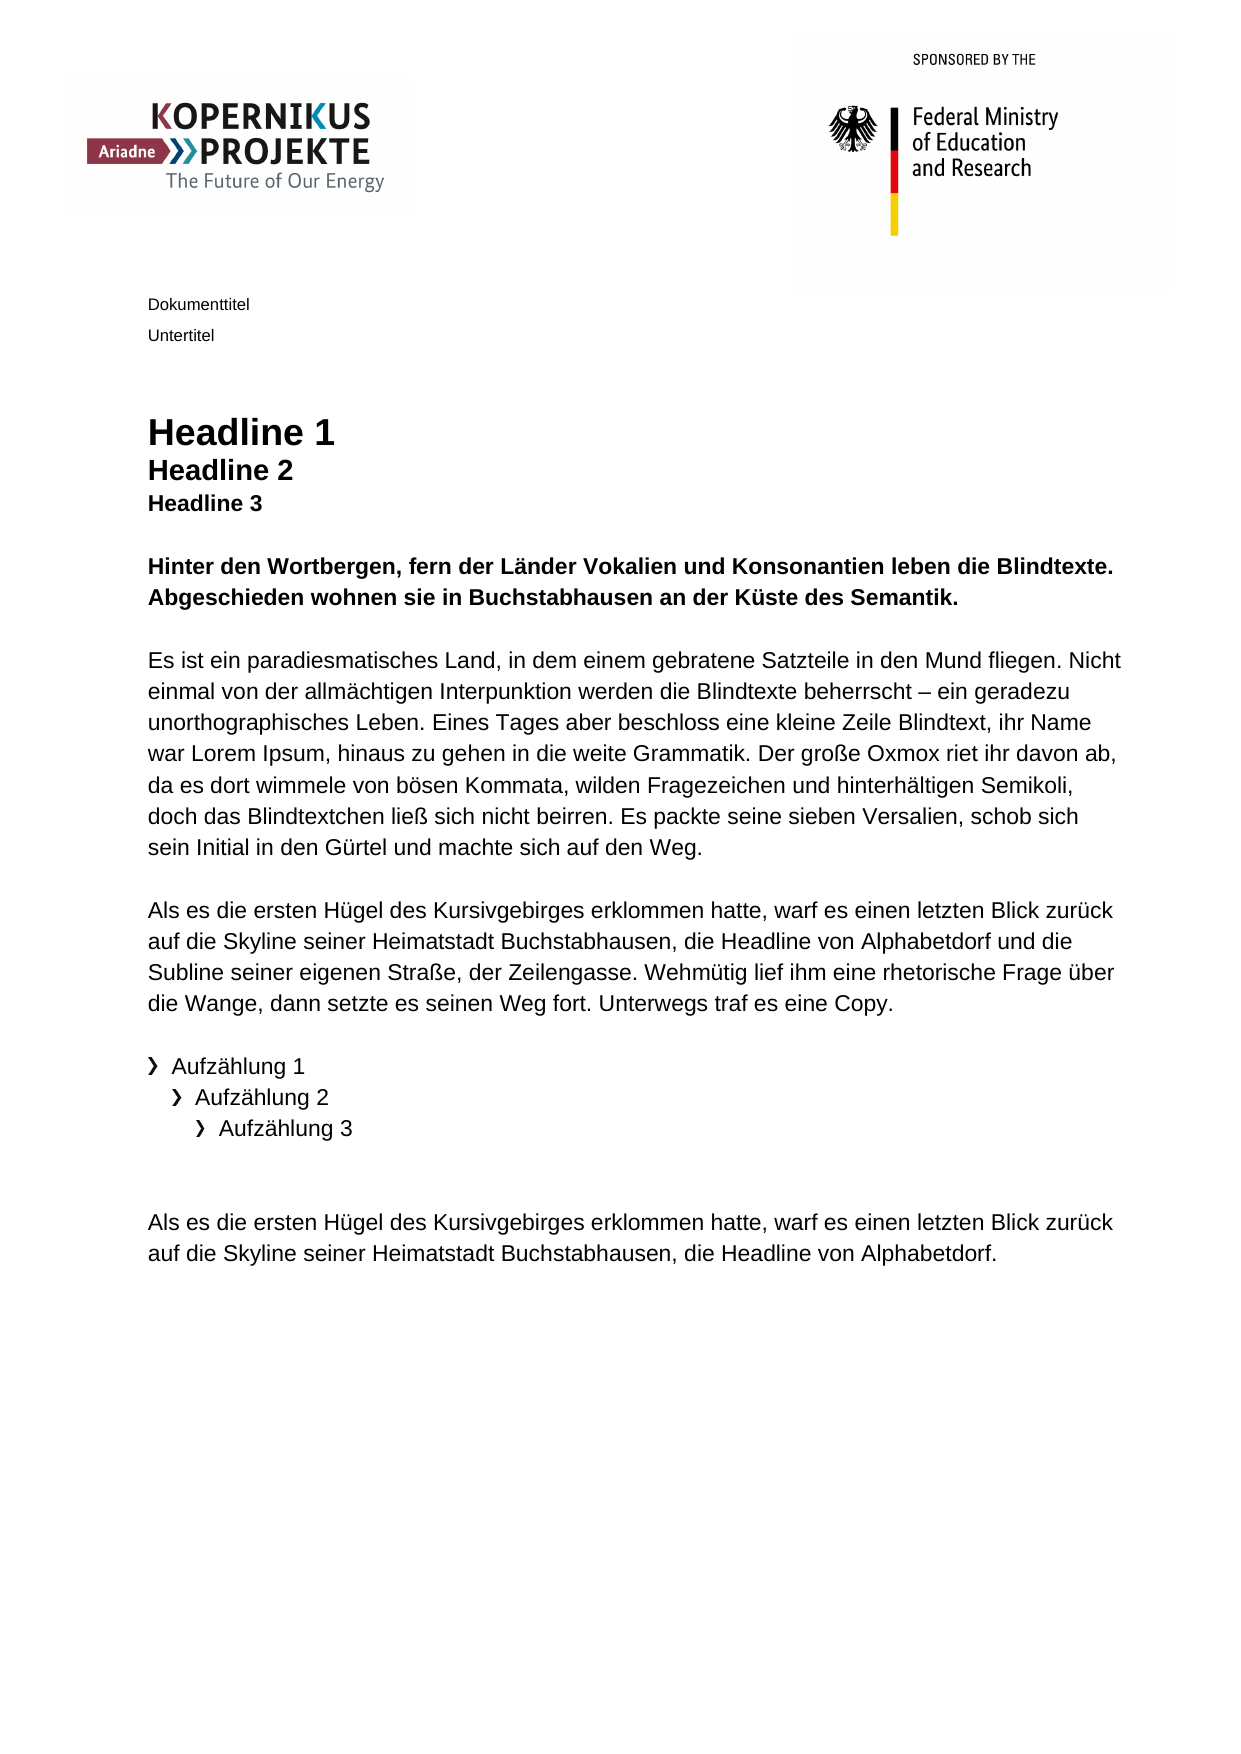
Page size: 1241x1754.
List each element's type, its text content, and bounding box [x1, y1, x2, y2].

list Aufzählung 3 [195, 1112, 1122, 1143]
text Als es die ersten Hügel des Kursivgebirges erklommen hatte, warf es einen letzten Blick zurück auf die Skyline seiner Heimatstadt Buchstabhausen, die Headline von Alphabetdorf und die Subline seiner eigenen Straße, der Zeilengasse. Wehmütig lief ihm eine rhetorische Frage über die Wange, dann setzte es seinen Weg fort. Unterwegs traf es eine Copy. [148, 893, 1122, 1018]
text Untertitel [148, 316, 1122, 348]
picture [61, 76, 414, 219]
text Headline 1 [148, 410, 1122, 453]
text Als es die ersten Hügel des Kursivgebirges erklommen hatte, warf es einen letzten Blick zurück auf die Skyline seiner Heimatstadt Buchstabhausen, die Headline von Alphabetdorf. [148, 1206, 1122, 1268]
picture [196, 1120, 205, 1137]
picture [791, 28, 1175, 293]
text Headline 3 [148, 487, 1122, 518]
list Aufzählung 2 [171, 1081, 1122, 1112]
text Headline 2 [148, 453, 1122, 487]
picture [148, 1057, 158, 1075]
text Aufzählung 1 [148, 1049, 1122, 1081]
text Dokumenttitel [148, 285, 1122, 316]
picture [172, 1089, 182, 1106]
text Hinter den Wortbergen, fern der Länder Vokalien und Konsonantien leben die Blindtexte. Abgeschieden wohnen sie in Buchstabhausen an der Küste des Semantik. [148, 549, 1122, 612]
text Es ist ein paradiesmatisches Land, in dem einem gebratene Satzteile in den Mund fliegen. Nicht einmal von der allmächtigen Interpunktion werden die Blindtexte beherrscht – ein geradezu unorthographisches Leben. Eines Tages aber beschloss eine kleine Zeile Blindtext, ihr Name war Lorem Ipsum, hinaus zu gehen in die weite Grammatik. Der große Oxmox riet ihr davon ab, da es dort wimmele von bösen Kommata, wilden Fragezeichen und hinterhältigen Semikoli, doch das Blindtextchen ließ sich nicht beirren. Es packte seine sieben Versalien, schob sich sein Initial in den Gürtel und machte sich auf den Weg. [148, 643, 1122, 862]
